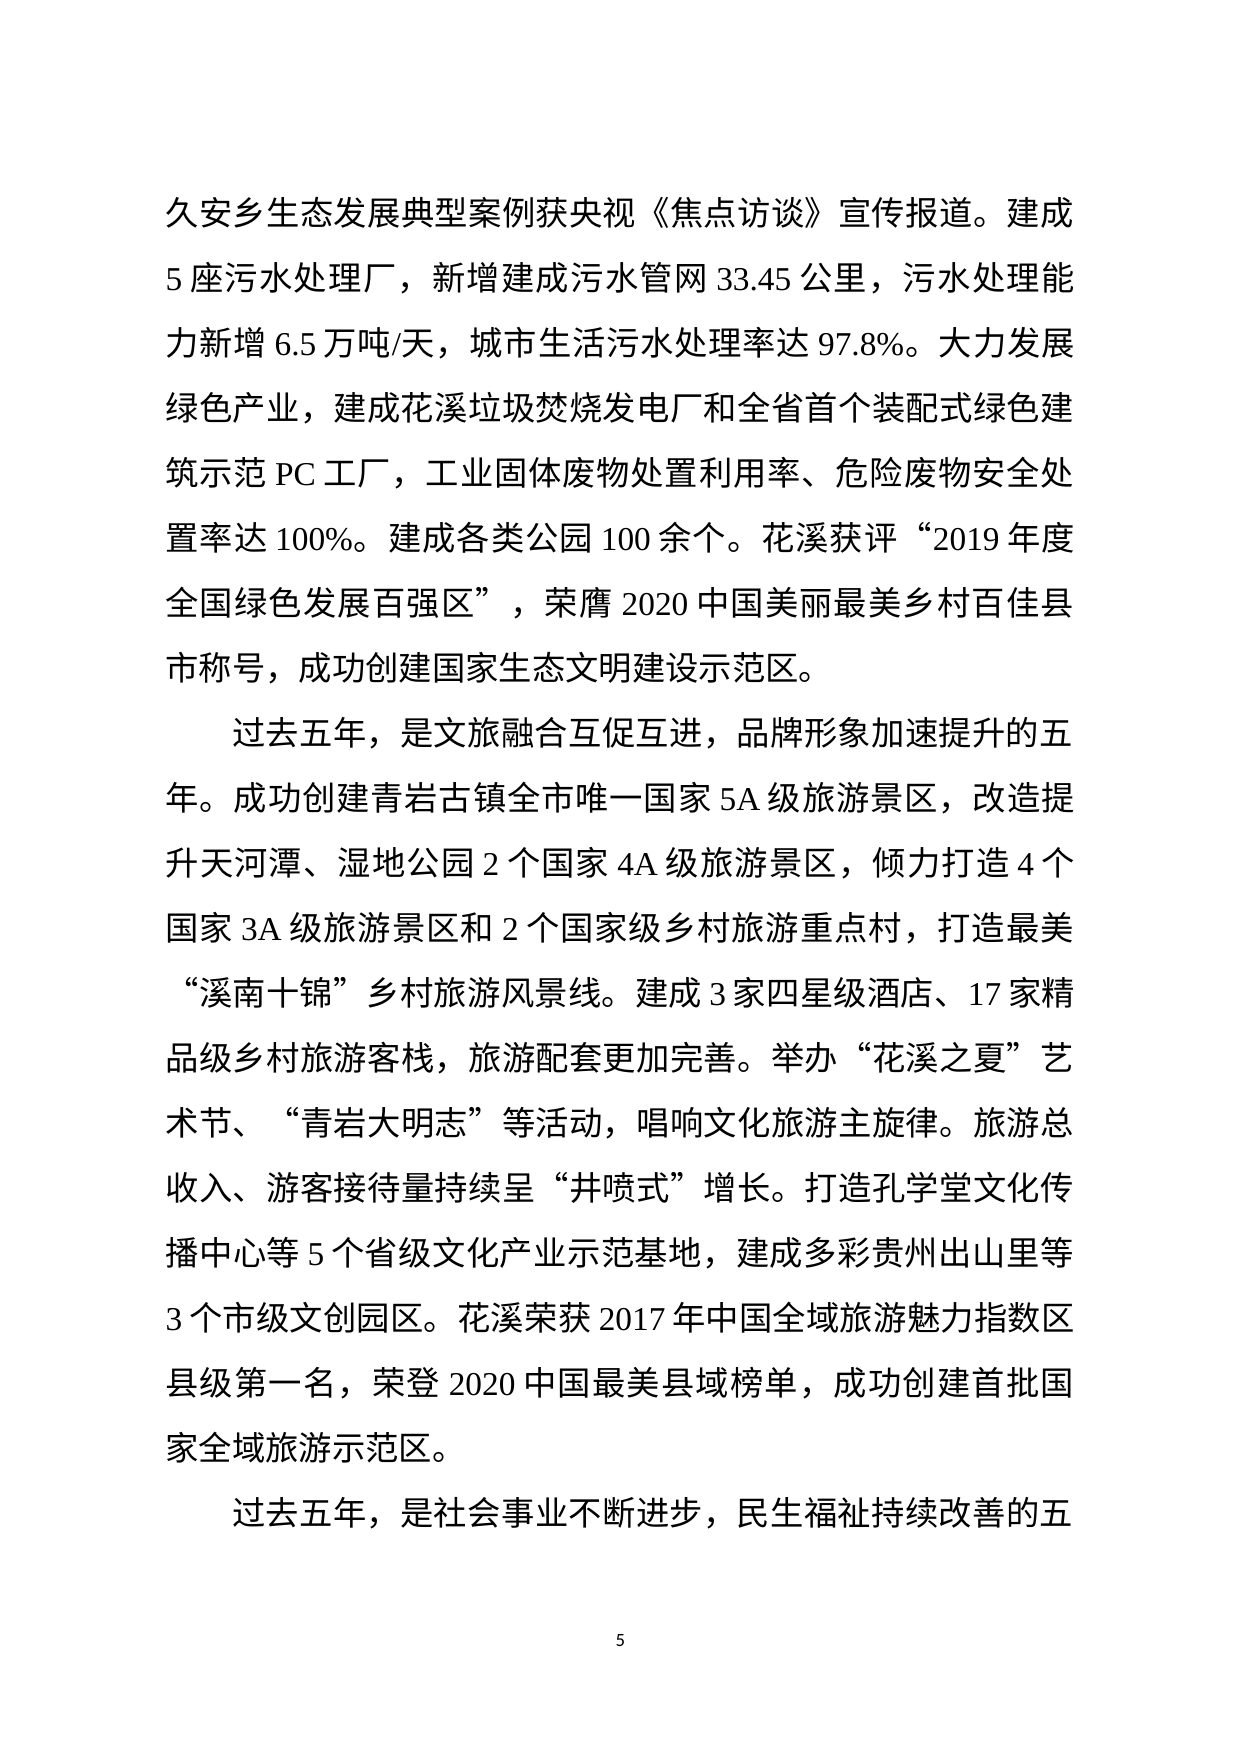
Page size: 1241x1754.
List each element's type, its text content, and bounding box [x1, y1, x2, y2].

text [165, 1478, 1075, 1543]
text 过去五年，是文旅融合互促互进，品牌形象加速提升的五年。成功创建青岩古镇全市唯一国家5A级旅游景区，改造提升天河潭、湿地公园2个国家4A级旅游景区，倾力打造4个国家3A级旅游景区和2个国家级乡村旅游重点村，打造最美“溪南十锦”乡村旅游风景线。建成3家四星级酒店、17家精品级乡村旅游客栈，旅游配套更加完善。举办“花溪之夏”艺术节、“青岩大明志”等活动，唱响文化旅游主旋律。旅游总收入、游客接待量持续呈“井喷式”增长。打造孔学堂文化传播中心等5个省级文化产业示范基地，建成多彩贵州出山里等3个市级文创园区。花溪荣获2017年中国全域旅游魅力指数区县级第一名，荣登2020中国最美县域榜单，成功创建首批国家全域旅游示范区。 [165, 698, 1075, 1478]
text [165, 178, 1075, 698]
